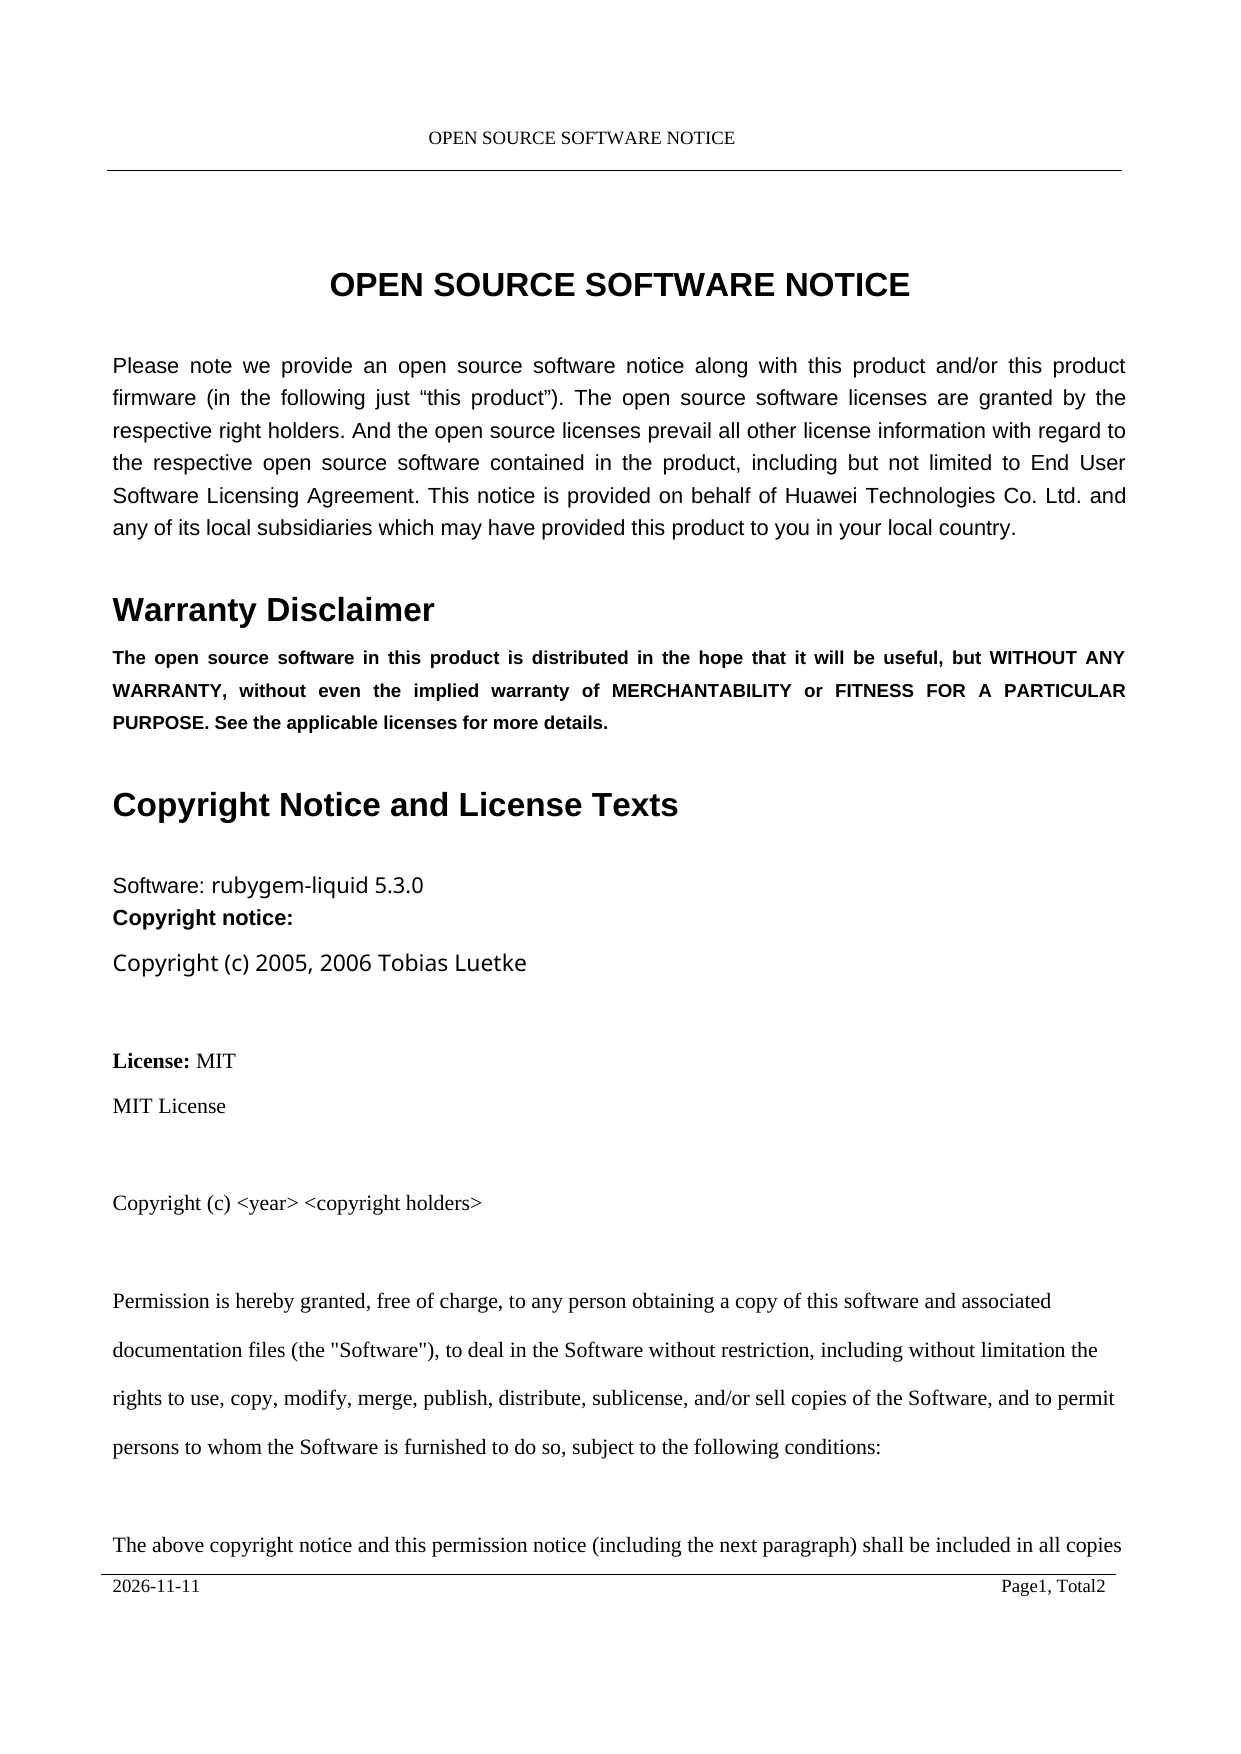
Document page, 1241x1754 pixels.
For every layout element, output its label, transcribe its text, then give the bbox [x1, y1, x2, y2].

text Copyright notice: [112, 901, 1128, 934]
text Software: rubygem-liquid 5.3.0 [112, 869, 1128, 901]
text The open source software in this product is distributed in the hope that it will be useful, but WITHOUT ANY WARRANTY, without even the implied warranty of MERCHANTABILITY or FITNESS FOR A PARTICULAR PURPOSE. See the applicable licenses for more details. [112, 641, 1128, 739]
text Please note we provide an open source software notice along with this product and/or this product firmware (in the following just “this product”). The open source software licenses are granted by the respective right holders. And the open source licenses prevail all other license information with regard to the respective open source software contained in the product, including but not limited to End User Software Licensing Agreement. This notice is provided on behalf of Huawei Technologies Co. Ltd. and any of its local subsidiaries which may have provided this product to you in your local country. [112, 349, 1128, 544]
text Copyright Notice and License Texts [112, 771, 1128, 836]
text OPEN SOURCE SOFTWARE NOTICE [112, 251, 1128, 316]
text Warranty Disclaimer [112, 576, 1128, 641]
text License: MIT [112, 1044, 1128, 1077]
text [112, 1089, 1128, 1560]
text Copyright (c) 2005, 2006 Tobias Luetke [112, 947, 1128, 1028]
